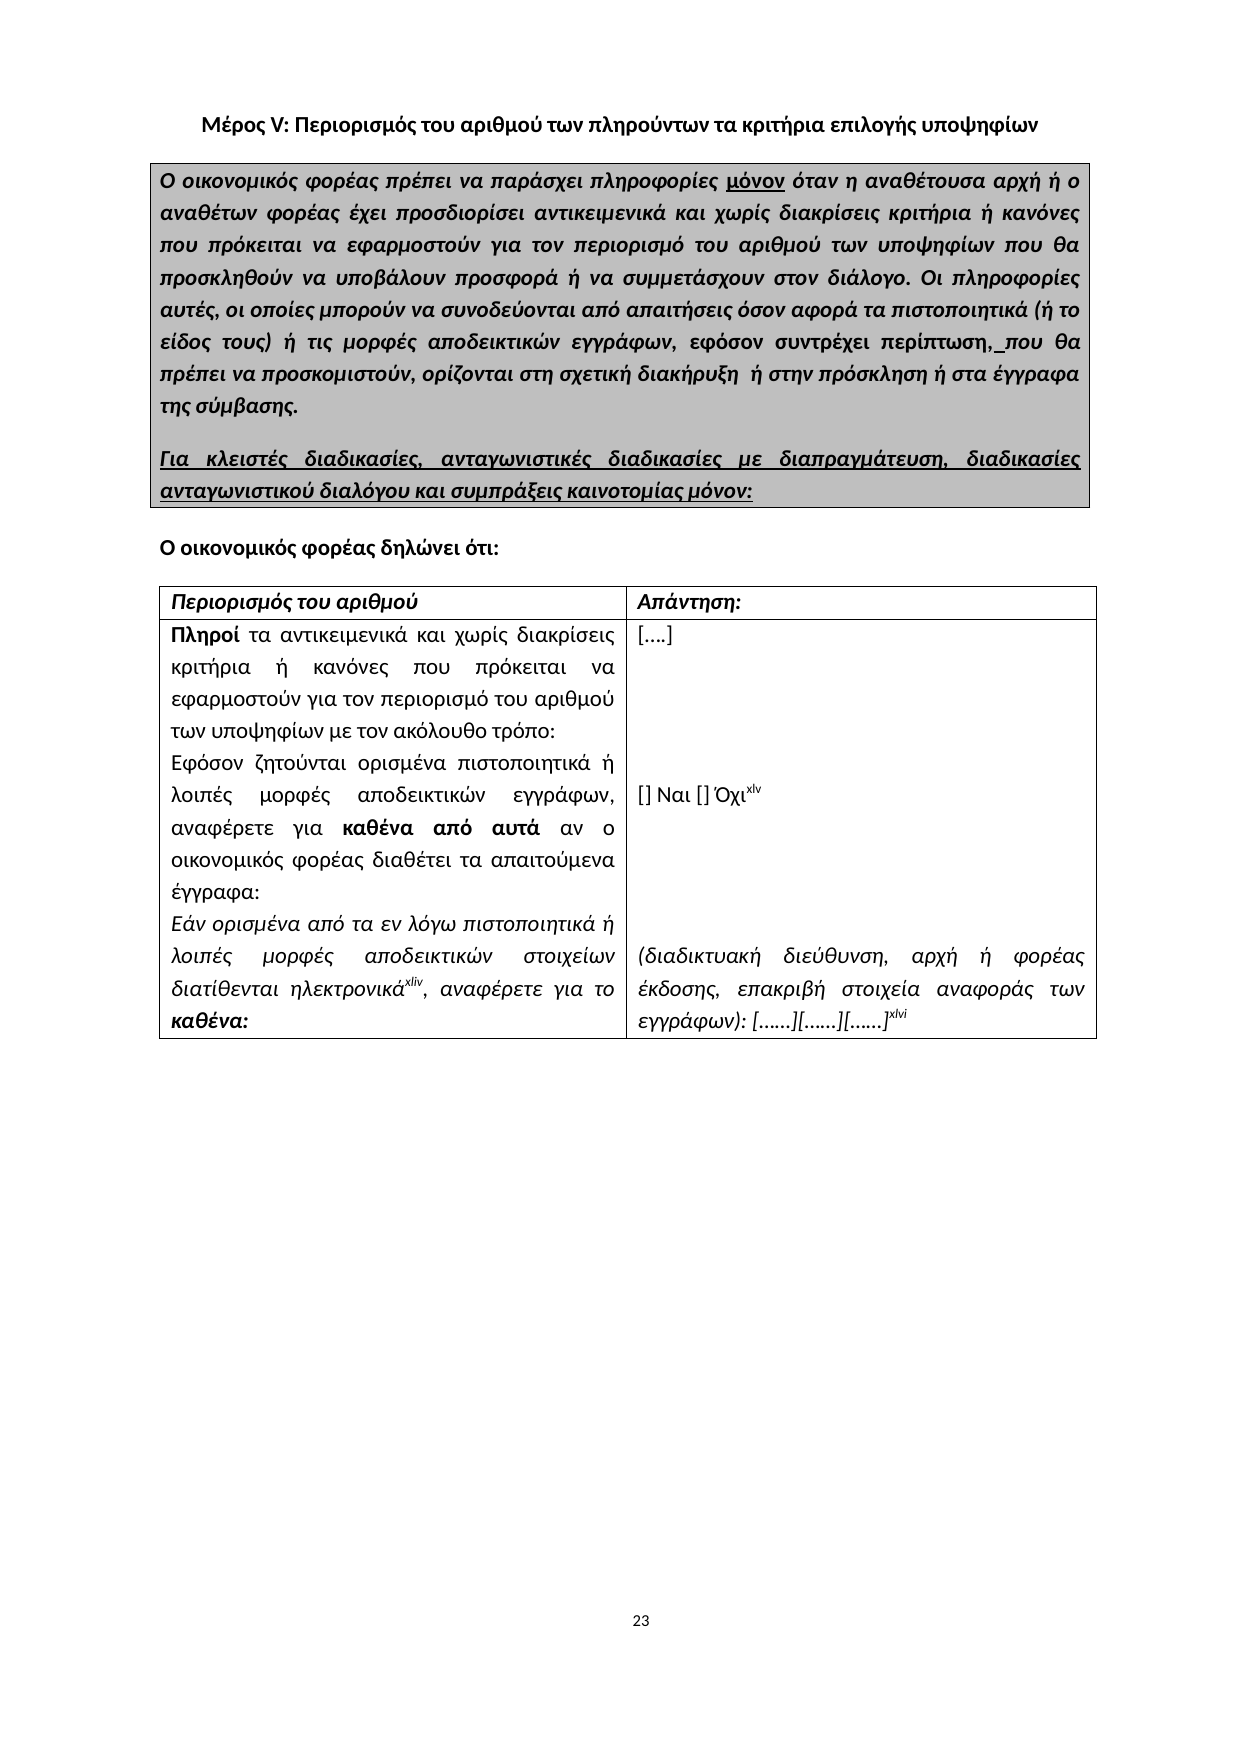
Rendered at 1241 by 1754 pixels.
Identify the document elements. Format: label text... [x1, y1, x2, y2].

text Μέρος V: Περιορισμός του αριθμού των πληρούντων τα κριτήρια επιλογής υποψηφίων [159, 110, 1081, 138]
table_cell Πληροί τα αντικειμενικά και χωρίς διακρίσεις κριτήρια ή κανόνες που πρόκειται να εφαρμοστούν για τον περιορισμό του αριθμού των υποψηφίων με τον ακόλουθο τρόπο: Εφόσον ζητούνται ορισμένα πιστοποιητικά ή λοιπές μορφές αποδεικτικών εγγράφων, αναφέρετε για καθένα από αυτά αν ο οικονομικός φορέας διαθέτει τα απαιτούμενα έγγραφα: Εάν ορισμένα από τα εν λόγω πιστοποιητικά ή λοιπές μορφές αποδεικτικών στοιχείων διατίθενται ηλεκτρονικά, αναφέρετε για το καθένα: [160, 620, 626, 1038]
table_header Απάντηση: [627, 587, 1096, 619]
table_cell [….] [] Ναι [] Όχι (διαδικτυακή διεύθυνση, αρχή ή φορέας έκδοσης, επακριβή στοιχεία αναφοράς των εγγράφων): [……][……][……] [627, 620, 1096, 1038]
text Ο οικονομικός φορέας δηλώνει ότι: [159, 533, 1081, 561]
table_header Περιορισμός του αριθμού [160, 587, 626, 619]
text Ο οικονομικός φορέας πρέπει να παράσχει πληροφορίες μόνον όταν η αναθέτουσα αρχή ή ο αναθέτων φορέας έχει προσδιορίσει αντικειμενικά και χωρίς διακρίσεις κριτήρια ή κανόνες που πρόκειται να εφαρμοστούν για τον περιορισμό του αριθμού των υποψηφίων που θα προσκληθούν να υποβάλουν προσφορά ή να συμμετάσχουν στον διάλογο. Οι πληροφορίες αυτές, οι οποίες μπορούν να συνοδεύονται από απαιτήσεις όσον αφορά τα πιστοποιητικά (ή το είδος τους) ή τις μορφές αποδεικτικών εγγράφων, εφόσον συντρέχει περίπτωση, που θα πρέπει να προσκομιστούν, ορίζονται στη σχετική διακήρυξη ή στην πρόσκληση ή στα έγγραφα της σύμβασης. [151, 164, 1089, 419]
text Για κλειστές διαδικασίες, ανταγωνιστικές διαδικασίες με διαπραγμάτευση, διαδικασίες ανταγωνιστικού διαλόγου και συμπράξεις καινοτομίας μόνον: [151, 441, 1089, 507]
